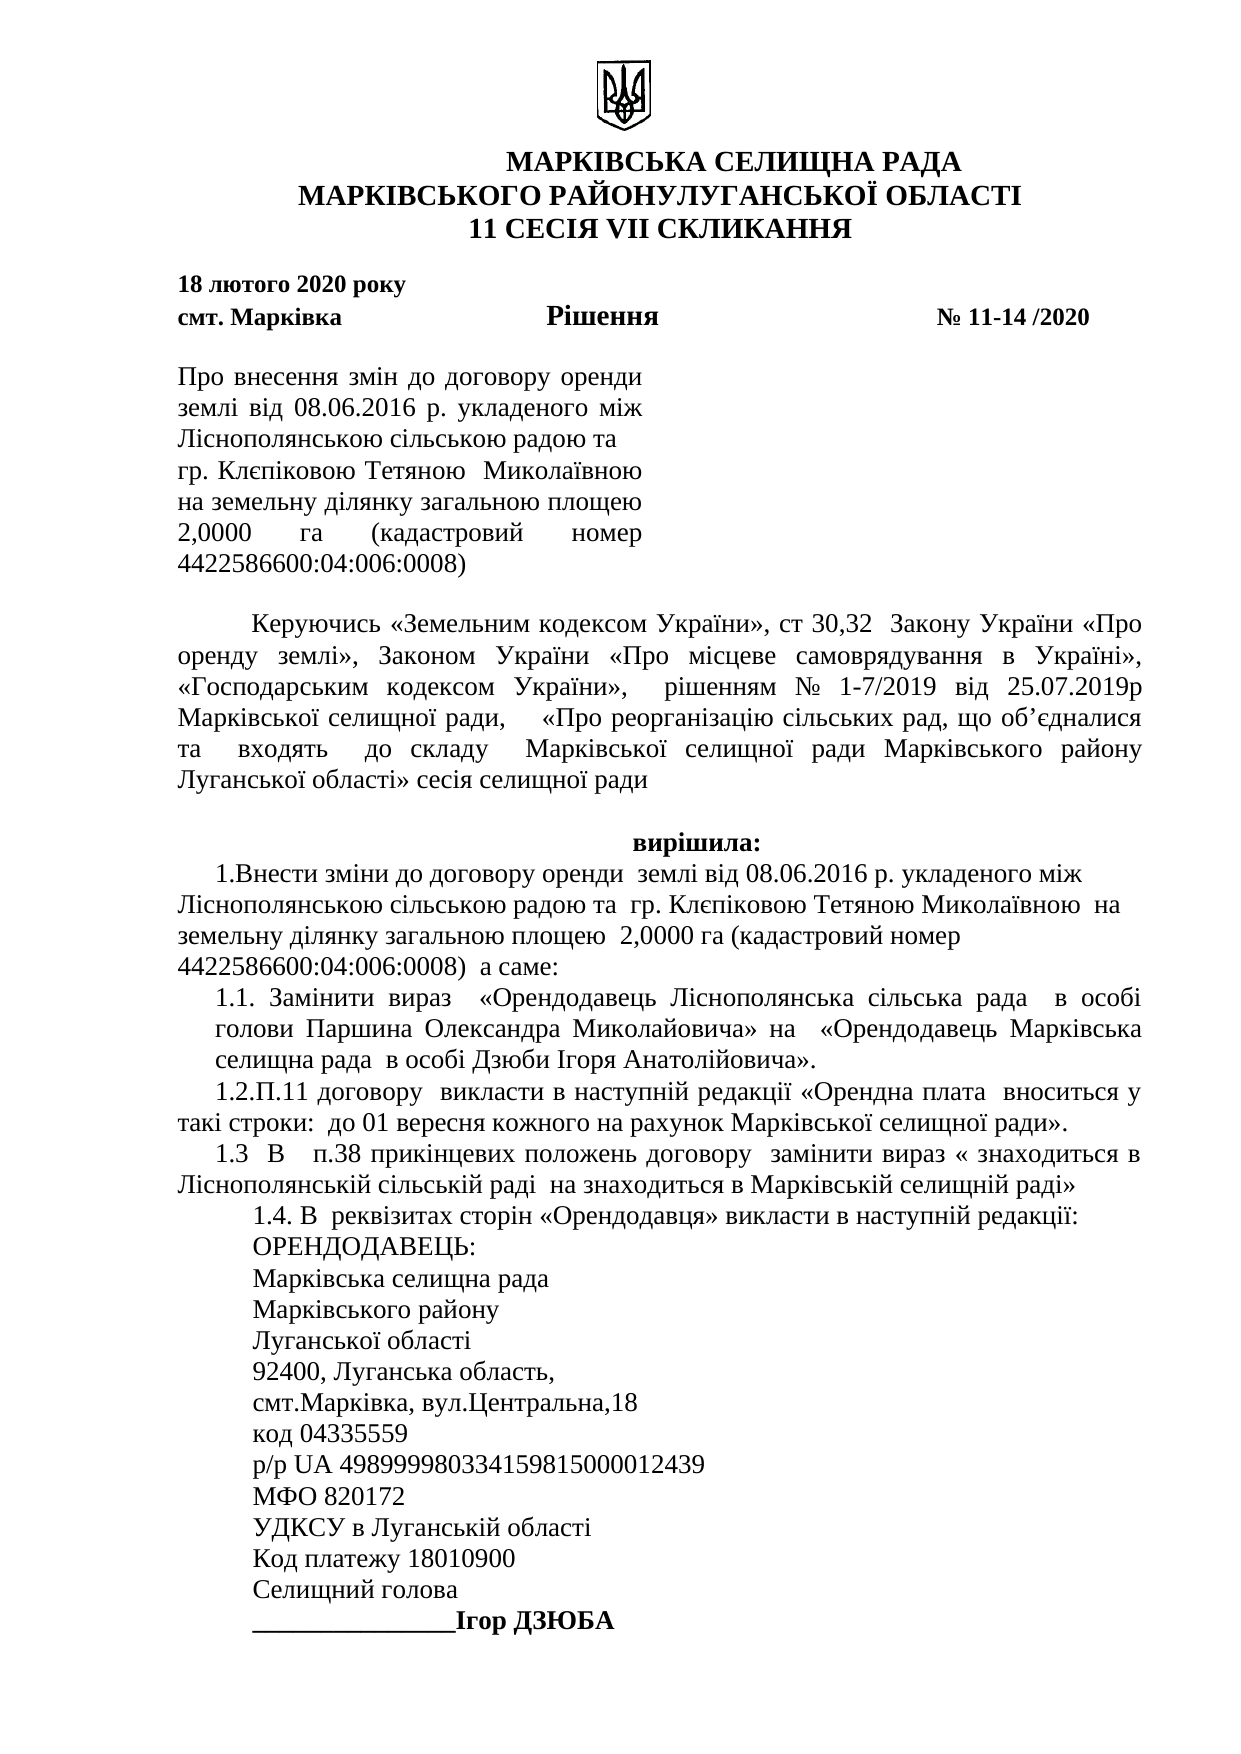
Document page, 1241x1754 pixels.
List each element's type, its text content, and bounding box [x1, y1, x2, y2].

text 1.2.П.11 договору викласти в наступній редакції «Орендна плата вноситься у такі строки: до 01 вересня кожного на рахунок Марківської селищної ради». [177, 1075, 1143, 1137]
text Марківська селищна рада [252, 1262, 1143, 1293]
text Селищний голова [252, 1573, 1143, 1604]
table_header Про внесення змін до договору оренди землі від 08.06.2016 р. укладеного між Ліснополянською сільською радою та гр. Клєпіковою Тетяною Миколаївною на земельну ділянку загальною площею 2,0000 га (кадастровий номер 4422586600:04:006:0008) [166, 360, 663, 579]
text Марківського району [252, 1293, 1143, 1324]
text код 04335559 [252, 1417, 1143, 1448]
text МФО 820172 [252, 1480, 1143, 1511]
text 1.3 В п.38 прикінцевих положень договору замінити вираз « знаходиться в Ліснополянській сільській раді на знаходиться в Марківській селищній раді» [177, 1137, 1143, 1199]
text смт.Марківка, вул.Центральна,18 [252, 1386, 1143, 1417]
text 18 лютого 2020 року [177, 269, 1143, 298]
text Луганської області [252, 1324, 1143, 1355]
text ОРЕНДОДАВЕЦЬ: [252, 1231, 1143, 1262]
subtitle МАРКІВСЬКОГО РАЙОНУЛУГАНСЬКОЇ ОБЛАСТІ [177, 178, 1143, 212]
text Керуючись «Земельним кодексом України», ст 30,32 Закону України «Про оренду землі», Законом України «Про місцеве самоврядування в Україні», «Господарським кодексом України», рішенням № 1-7/2019 від 25.07.2019р Марківської селищної ради, «Про реорганізацію сільських рад, що об’єдналися та входять до складу Марківської селищної ради Марківського району Луганської області» сесія селищної ради [177, 608, 1143, 794]
text 1.1. Замінити вираз «Орендодавець Ліснополянська сільська рада в особі голови Паршина Олександра Миколайовича» на «Орендодавець Марківська селищна рада в особі Дзюби Ігоря Анатолійовича». [215, 981, 1143, 1075]
text 1.4. В реквізитах сторін «Орендодавця» викласти в наступній редакції: [252, 1199, 1143, 1231]
text вирішила: [177, 826, 1143, 857]
text _______________Ігор ДЗЮБА [252, 1604, 1143, 1635]
text р/р UA 498999980334159815000012439 [252, 1448, 1143, 1480]
picture [597, 60, 651, 131]
subtitle МАРКІВСЬКА СЕЛИЩНА РАДА [177, 144, 1143, 178]
text 1.Внести зміни до договору оренди землі від 08.06.2016 р. укладеного між Ліснополянською сільською радою та гр. Клєпіковою Тетяною Миколаївною на земельну ділянку загальною площею 2,0000 га (кадастровий номер 4422586600:04:006:0008) а саме: [177, 857, 1143, 981]
text 11 СЕСІЯ VII СКЛИКАННЯ [177, 212, 1143, 245]
text 92400, Луганська область, [252, 1355, 1143, 1386]
text Код платежу 18010900 [252, 1542, 1143, 1573]
text смт. Марківка Рішення № 11-14 /2020 [177, 298, 1143, 332]
text УДКСУ в Луганській області [252, 1511, 1143, 1542]
